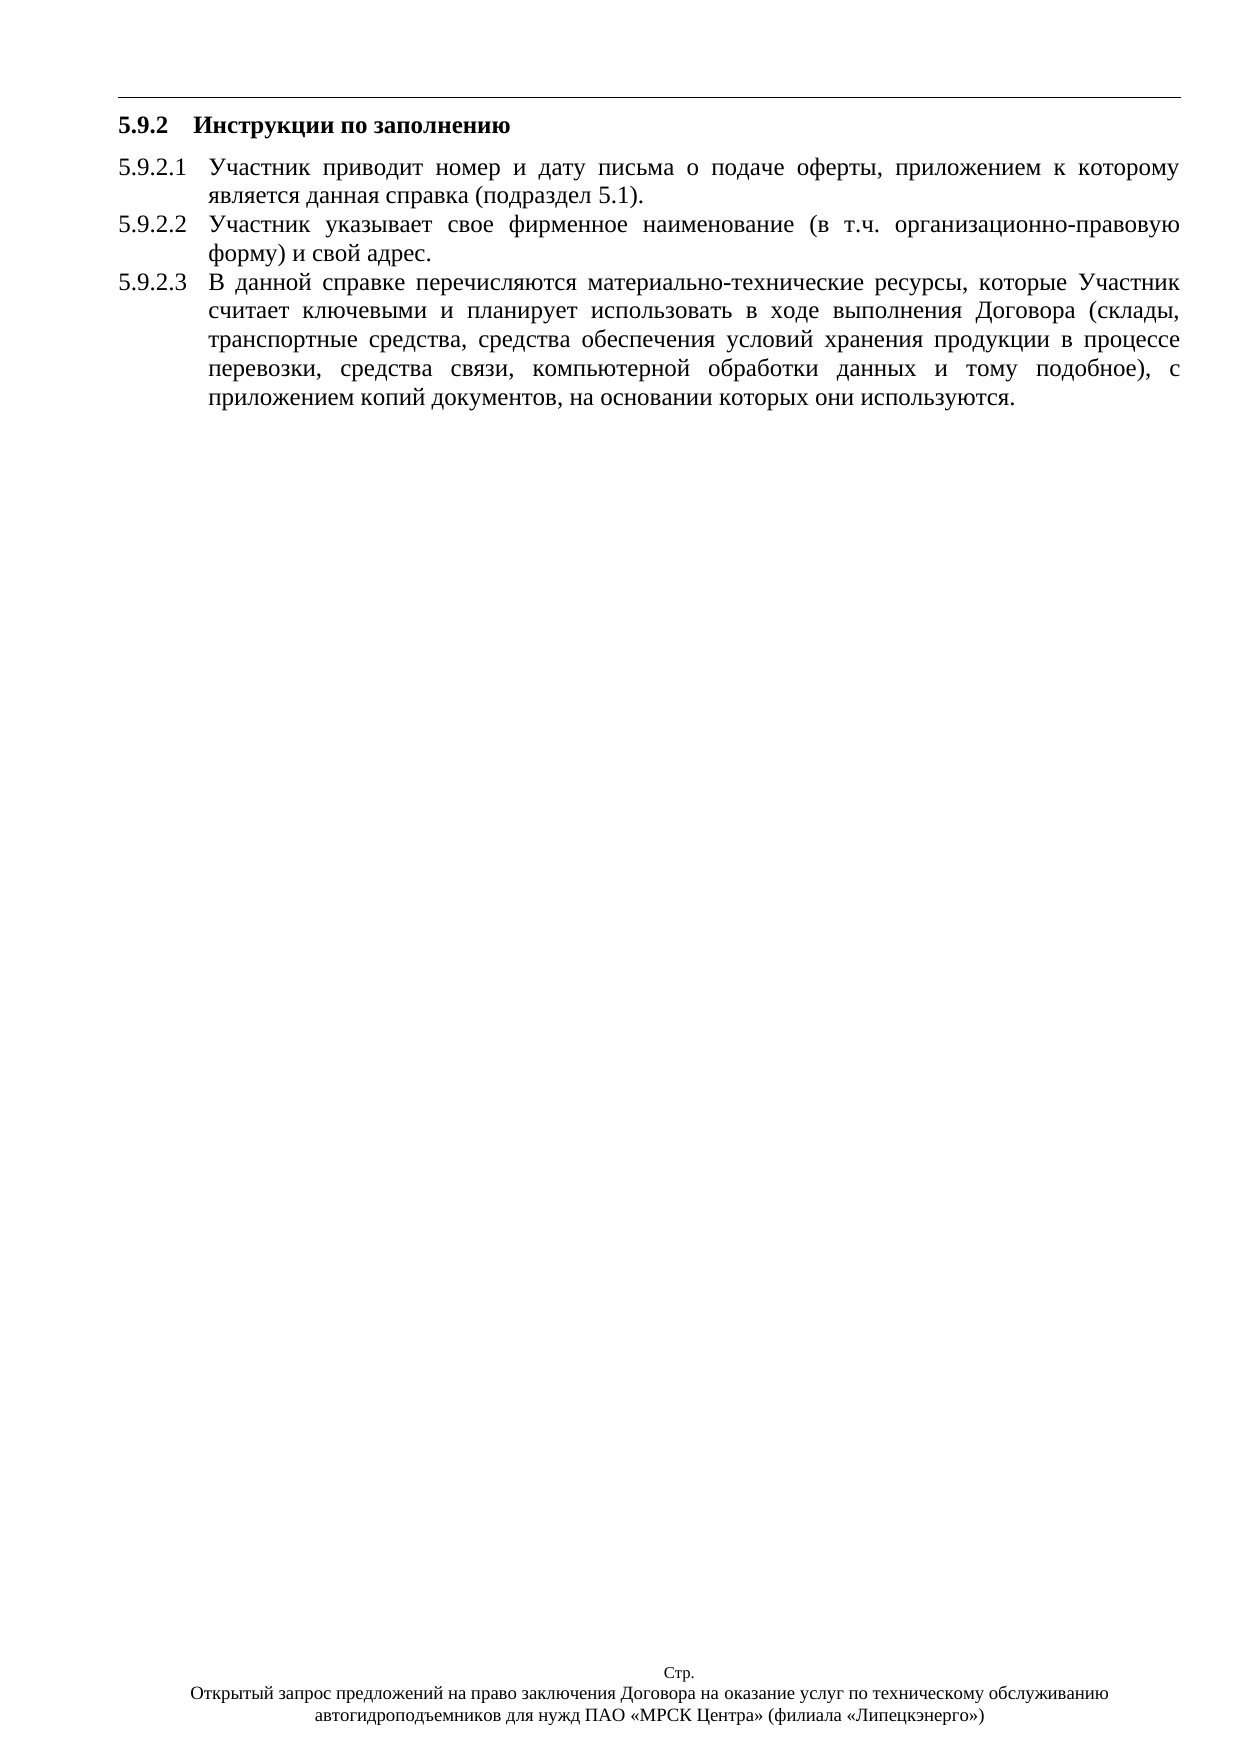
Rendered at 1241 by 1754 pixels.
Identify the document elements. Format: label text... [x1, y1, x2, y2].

list Участник приводит номер и дату письма о подаче оферты, приложением к которому является данная справка (подраздел 5.1). [118, 152, 1181, 209]
subtitle Инструкции по заполнению [118, 111, 1181, 139]
list Участник указывает свое фирменное наименование (в т.ч. организационно-правовую форму) и свой адрес. [118, 209, 1181, 267]
list В данной справке перечисляются материально-технические ресурсы, которые Участник считает ключевыми и планирует использовать в ходе выполнения Договора (склады, транспортные средства, средства обеспечения условий хранения продукции в процессе перевозки, средства связи, компьютерной обработки данных и тому подобное), с приложением копий документов, на основании которых они используются. [118, 267, 1181, 411]
